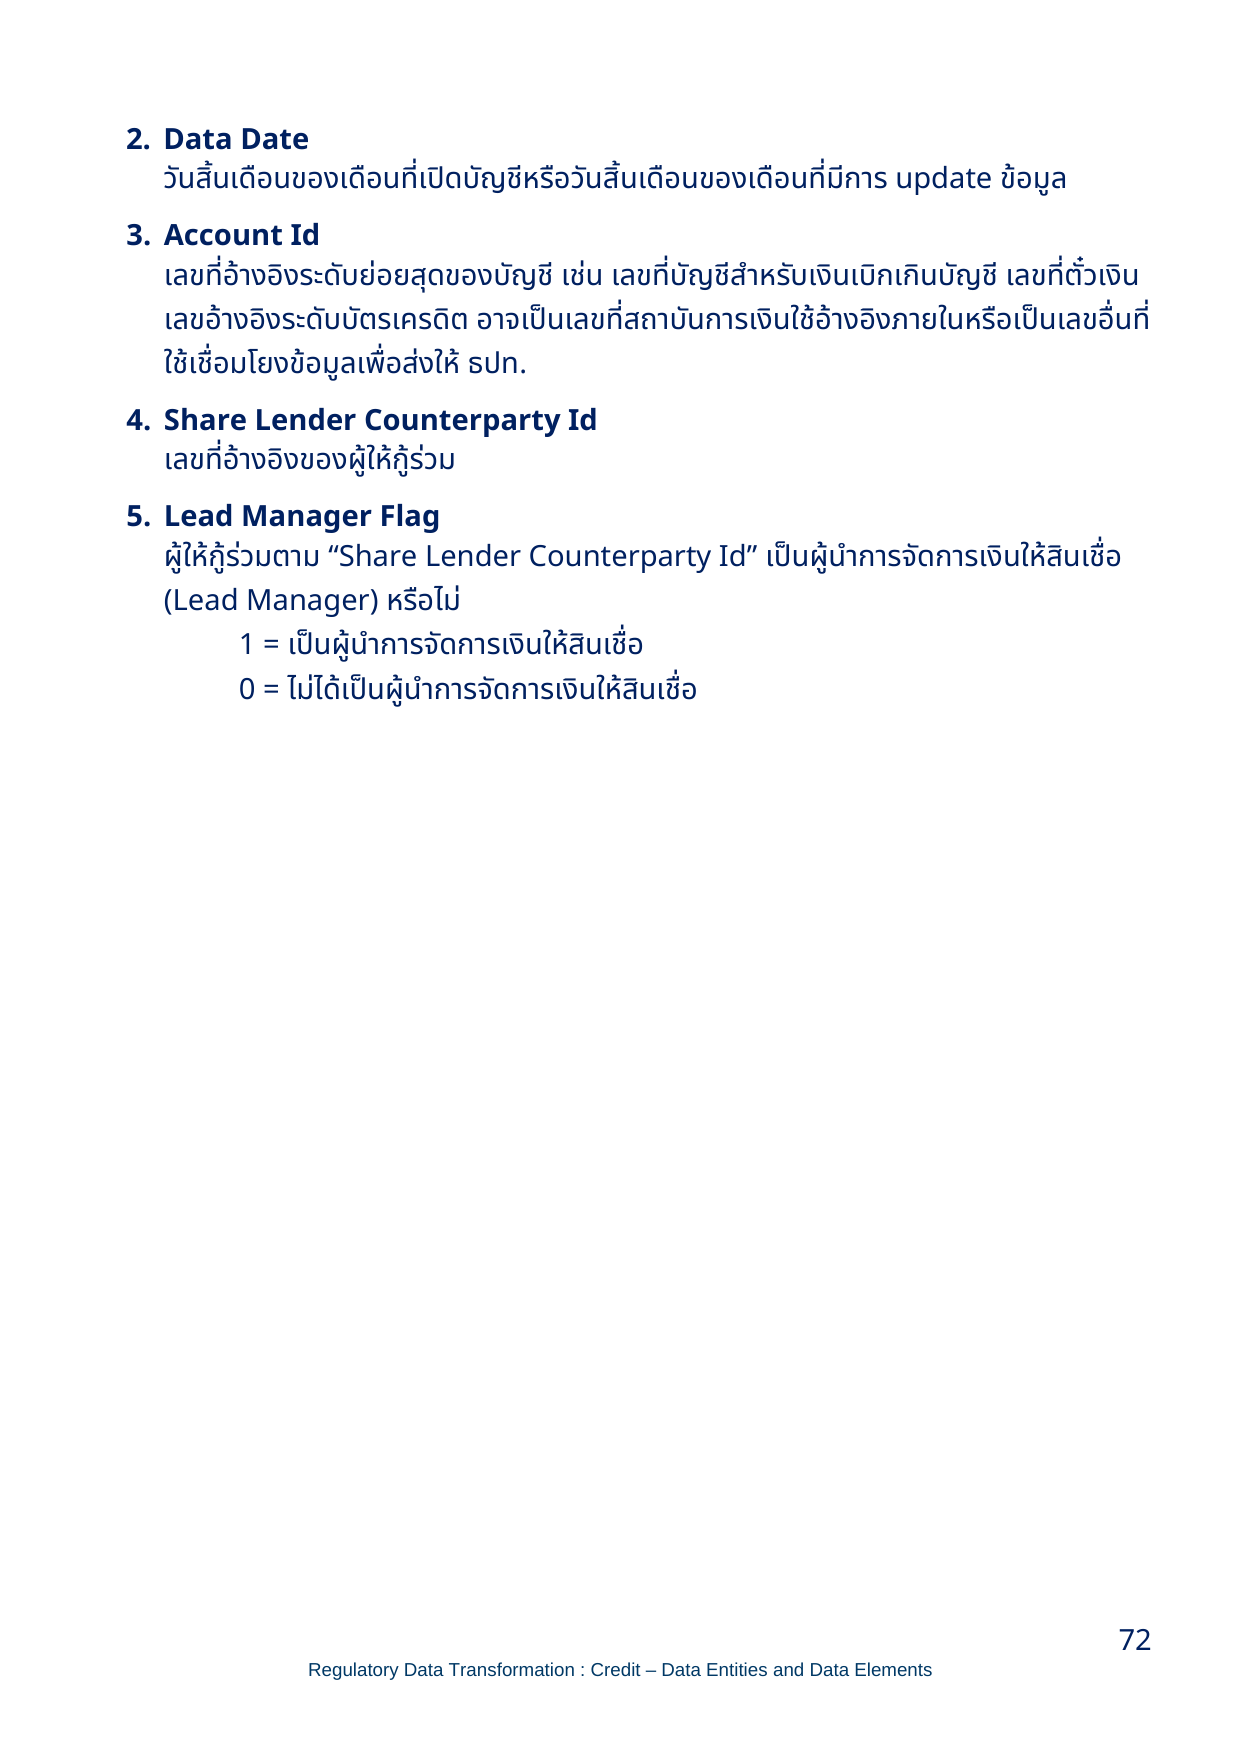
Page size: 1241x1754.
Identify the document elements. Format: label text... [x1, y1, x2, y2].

list เลขที่อ้างอิงของผู้ให้กู้ร่วม [164, 439, 1152, 483]
list เลขที่อ้างอิงระดับย่อยสุดของบัญชี เช่น เลขที่บัญชีสำหรับเงินเบิกเกินบัญชี เลขที่ตั๋วเงิน เลขอ้างอิงระดับบัตรเครดิต อาจเป็นเลขที่สถาบันการเงินใช้อ้างอิงภายในหรือเป็นเลขอื่นที่ใช้เชื่อมโยงข้อมูลเพื่อส่งให้ ธปท. [164, 254, 1152, 387]
list Data Date [126, 118, 1152, 158]
list วันสิ้นเดือนของเดือนที่เปิดบัญชีหรือวันสิ้นเดือนของเดือนที่มีการ update ข้อมูล [163, 158, 1152, 202]
list ผู้ให้กู้ร่วมตาม “Share Lender Counterparty Id” เป็นผู้นำการจัดการเงินให้สินเชื่อ (Lead Manager) หรือไม่ [164, 535, 1152, 624]
list Lead Manager Flag [126, 495, 1152, 535]
list 0 = ไม่ได้เป็นผู้นำการจัดการเงินให้สินเชื่อ [164, 668, 1152, 712]
list 1 = เป็นผู้นำการจัดการเงินให้สินเชื่อ [164, 624, 1152, 668]
list Share Lender Counterparty Id [126, 399, 1152, 439]
list Account Id [126, 214, 1152, 254]
